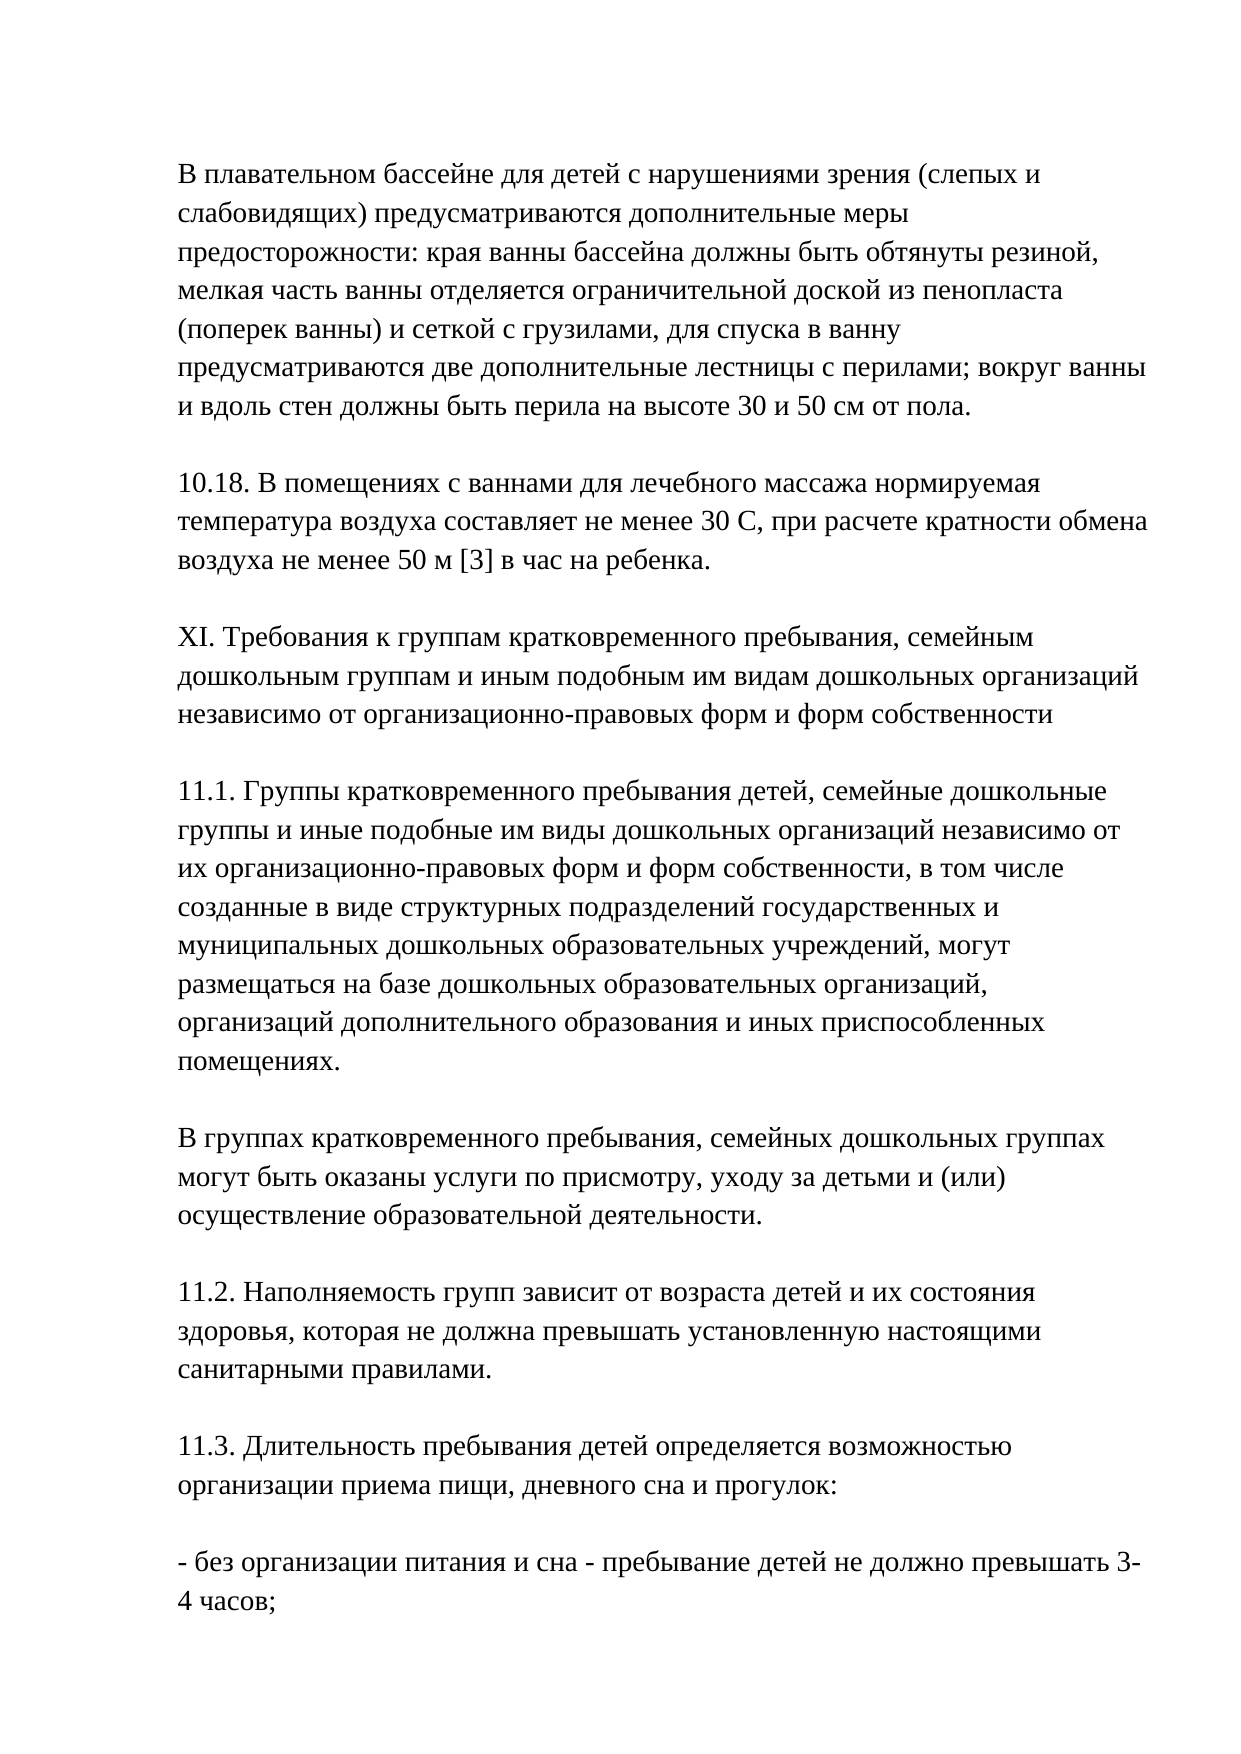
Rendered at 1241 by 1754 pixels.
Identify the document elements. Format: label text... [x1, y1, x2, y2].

text 11.1. Группы кратковременного пребывания детей, семейные дошкольные группы и иные подобные им виды дошкольных организаций независимо от их организационно-правовых форм и форм собственности, в том числе созданные в виде структурных подразделений государственных и муниципальных дошкольных образовательных учреждений, могут размещаться на базе дошкольных образовательных организаций, организаций дополнительного образования и иных приспособленных помещениях. [177, 773, 1152, 1077]
text В плавательном бассейне для детей с нарушениями зрения (слепых и слабовидящих) предусматриваются дополнительные меры предосторожности: края ванны бассейна должны быть обтянуты резиной, мелкая часть ванны отделяется ограничительной доской из пенопласта (поперек ванны) и сеткой с грузилами, для спуска в ванну предусматриваются две дополнительные лестницы с перилами; вокруг ванны и вдоль стен должны быть перила на высоте 30 и 50 см от пола. [177, 157, 1152, 421]
text 11.2. Наполняемость групп зависит от возраста детей и их состояния здоровья, которая не должна превышать установленную настоящими санитарными правилами. [177, 1274, 1152, 1385]
text XI. Требования к группам кратковременного пребывания, семейным дошкольным группам и иным подобным им видам дошкольных организаций независимо от организационно-правовых форм и форм собственности [177, 619, 1152, 730]
text 10.18. В помещениях с ваннами для лечебного массажа нормируемая температура воздуха составляет не менее 30 С, при расчете кратности обмена воздуха не менее 50 м [3] в час на ребенка. [177, 465, 1152, 576]
text В группах кратковременного пребывания, семейных дошкольных группах могут быть оказаны услуги по присмотру, уходу за детьми и (или) осуществление образовательной деятельности. [177, 1120, 1152, 1231]
text 11.3. Длительность пребывания детей определяется возможностью организации приема пищи, дневного сна и прогулок: [177, 1428, 1152, 1501]
text - без организации питания и сна - пребывание детей не должно превышать 3-4 часов; [177, 1544, 1152, 1616]
